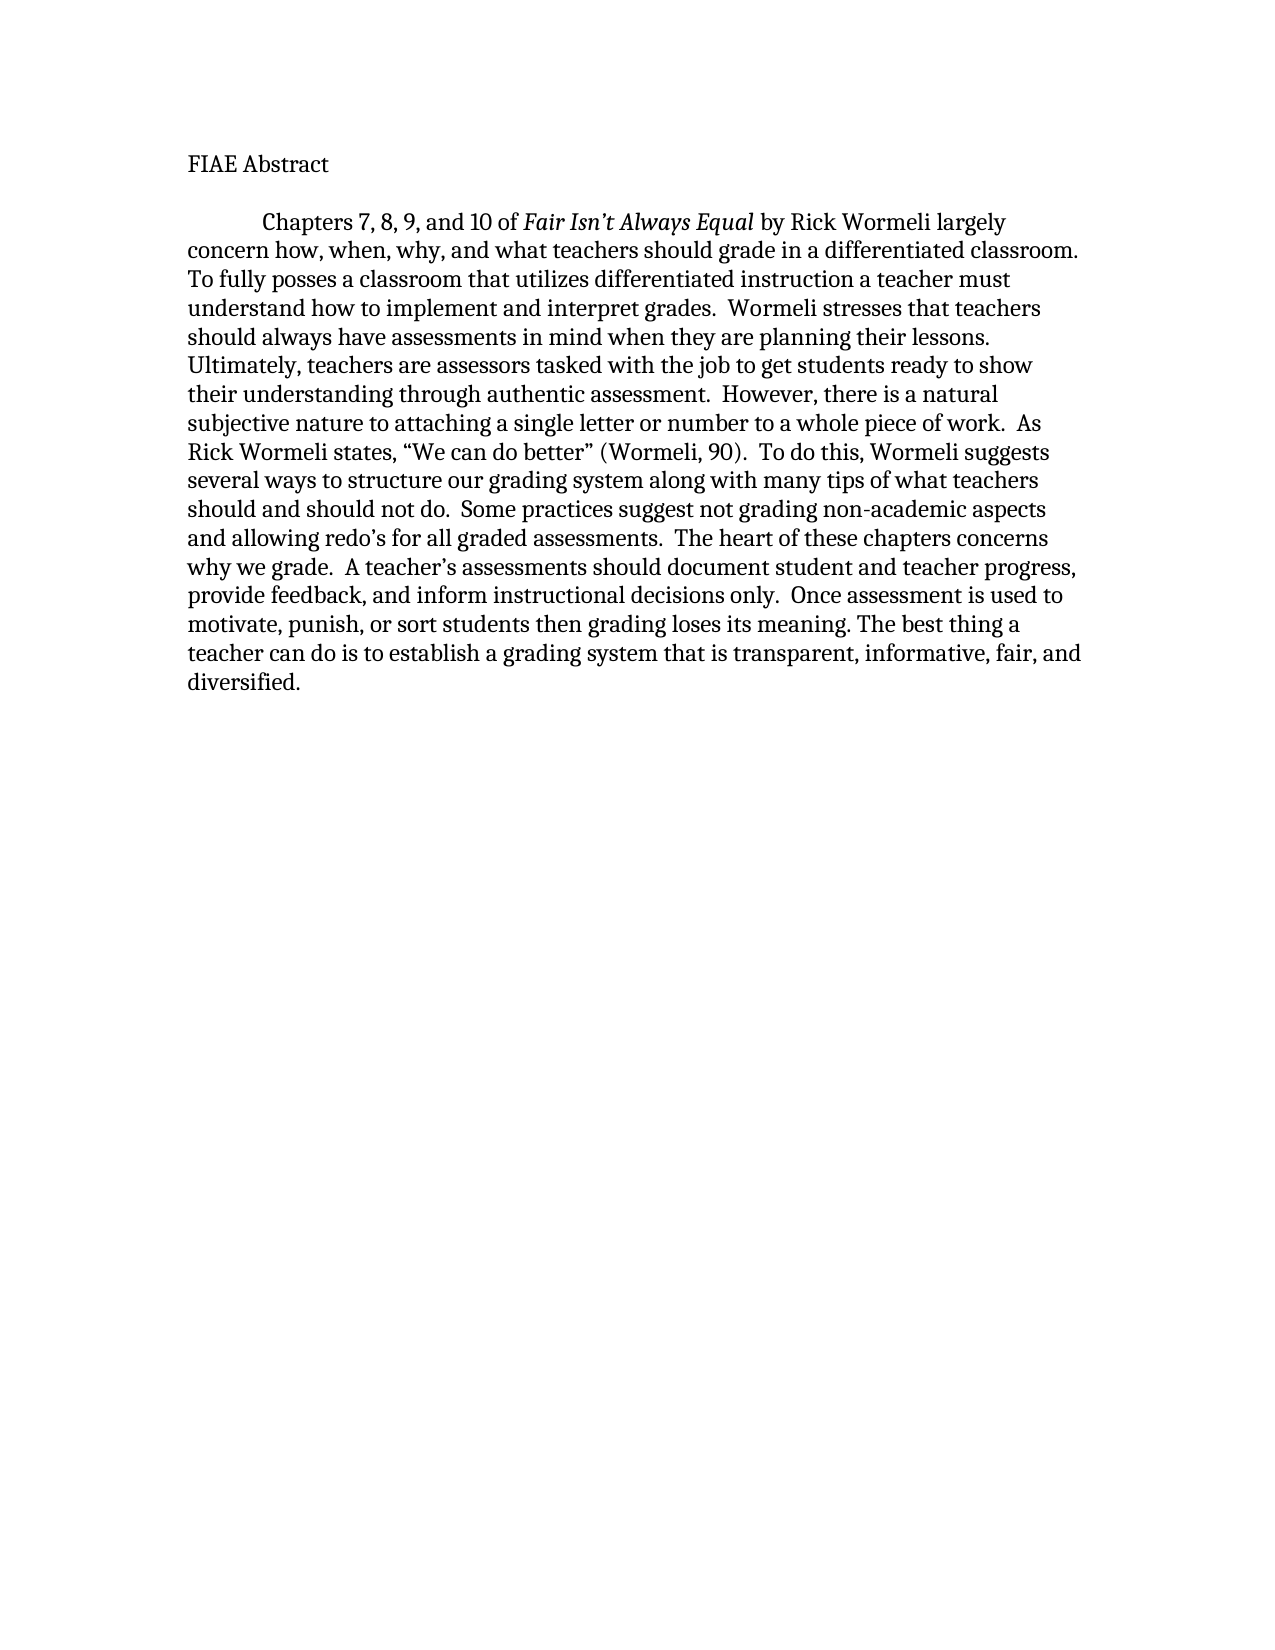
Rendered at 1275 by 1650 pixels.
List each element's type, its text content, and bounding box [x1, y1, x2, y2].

text FIAE Abstract [187, 150, 1087, 179]
text Chapters 7, 8, 9, and 10 of Fair Isn’t Always Equal by Rick Wormeli largely concern how, when, why, and what teachers should grade in a differentiated classroom. To fully posses a classroom that utilizes differentiated instruction a teacher must understand how to implement and interpret grades. Wormeli stresses that teachers should always have assessments in mind when they are planning their lessons. Ultimately, teachers are assessors tasked with the job to get students ready to show their understanding through authentic assessment. However, there is a natural subjective nature to attaching a single letter or number to a whole piece of work. As Rick Wormeli states, “We can do better” (Wormeli, 90). To do this, Wormeli suggests several ways to structure our grading system along with many tips of what teachers should and should not do. Some practices suggest not grading non-academic aspects and allowing redo’s for all graded assessments. The heart of these chapters concerns why we grade. A teacher’s assessments should document student and teacher progress, provide feedback, and inform instructional decisions only. Once assessment is used to motivate, punish, or sort students then grading loses its meaning. The best thing a teacher can do is to establish a grading system that is transparent, informative, fair, and diversified. [187, 207, 1087, 696]
